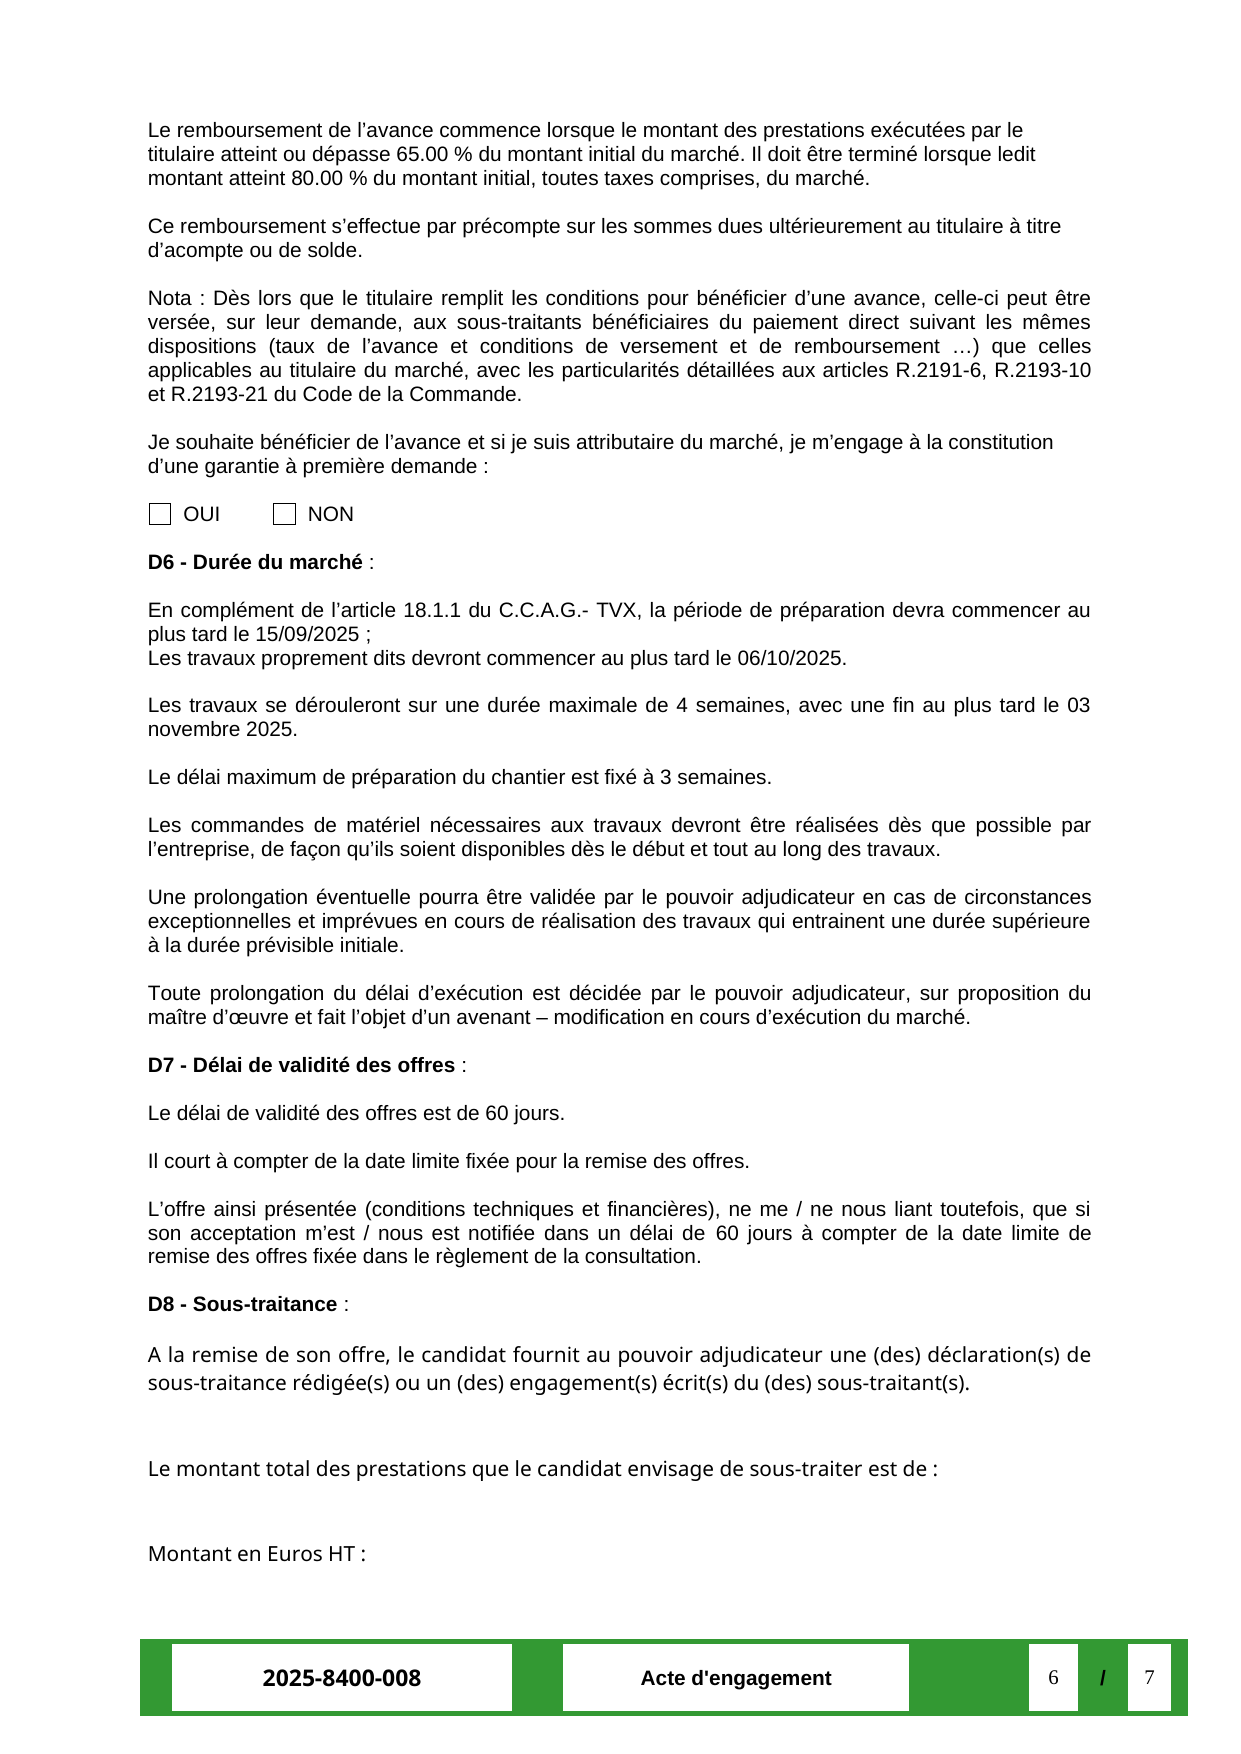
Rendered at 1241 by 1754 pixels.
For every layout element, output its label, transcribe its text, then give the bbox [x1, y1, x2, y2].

text Les travaux se dérouleront sur une durée maximale de 4 semaines, avec une fin au plus tard le 03 novembre 2025. [148, 693, 1093, 741]
text Le montant total des prestations que le candidat envisage de sous-traiter est de : [148, 1454, 1093, 1482]
text Nota : Dès lors que le titulaire remplit les conditions pour bénéficier d’une avance, celle-ci peut être versée, sur leur demande, aux sous-traitants bénéficiaires du paiement direct suivant les mêmes dispositions (taux de l’avance et conditions de versement et de remboursement …) que celles applicables au titulaire du marché, avec les particularités détaillées aux articles R.2191-6, R.2193-10 et R.2193-21 du Code de la Commande. [148, 286, 1093, 406]
text OUI NON [148, 502, 1093, 526]
text D6 - Durée du marché : [148, 549, 1093, 573]
text D7 - Délai de validité des offres : [148, 1053, 1093, 1077]
text Le délai maximum de préparation du chantier est fixé à 3 semaines. [148, 765, 1093, 789]
text Le délai de validité des offres est de 60 jours. [148, 1101, 1093, 1124]
text A la remise de son offre, le candidat fournit au pouvoir adjudicateur une (des) déclaration(s) de sous-traitance rédigée(s) ou un (des) engagement(s) écrit(s) du (des) sous-traitant(s). [148, 1340, 1093, 1397]
text Ce remboursement s’effectue par précompte sur les sommes dues ultérieurement au titulaire à titre d’acompte ou de solde. [148, 214, 1093, 262]
text En complément de l’article 18.1.1 du C.C.A.G.- TVX, la période de préparation devra commencer au plus tard le 15/09/2025 ; [148, 597, 1093, 645]
text Une prolongation éventuelle pourra être validée par le pouvoir adjudicateur en cas de circonstances exceptionnelles et imprévues en cours de réalisation des travaux qui entrainent une durée supérieure à la durée prévisible initiale. [148, 885, 1093, 957]
text Montant en Euros HT : [148, 1539, 1093, 1568]
text D8 - Sous-traitance : [148, 1292, 1093, 1316]
text Toute prolongation du délai d’exécution est décidée par le pouvoir adjudicateur, sur proposition du maître d’œuvre et fait l’objet d’un avenant – modification en cours d’exécution du marché. [148, 981, 1093, 1029]
text Il court à compter de la date limite fixée pour la remise des offres. [148, 1148, 1093, 1172]
text Le remboursement de l’avance commence lorsque le montant des prestations exécutées par le titulaire atteint ou dépasse 65.00 % du montant initial du marché. Il doit être terminé lorsque ledit montant atteint 80.00 % du montant initial, toutes taxes comprises, du marché. [148, 118, 1093, 190]
text Je souhaite bénéficier de l’avance et si je suis attributaire du marché, je m’engage à la constitution d’une garantie à première demande : [148, 430, 1093, 478]
text Les commandes de matériel nécessaires aux travaux devront être réalisées dès que possible par l’entreprise, de façon qu’ils soient disponibles dès le début et tout au long des travaux. [148, 813, 1093, 861]
text Les travaux proprement dits devront commencer au plus tard le 06/10/2025. [148, 645, 1093, 669]
text L’offre ainsi présentée (conditions techniques et financières), ne me / ne nous liant toutefois, que si son acceptation m’est / nous est notifiée dans un délai de 60 jours à compter de la date limite de remise des offres fixée dans le règlement de la consultation. [148, 1196, 1093, 1268]
